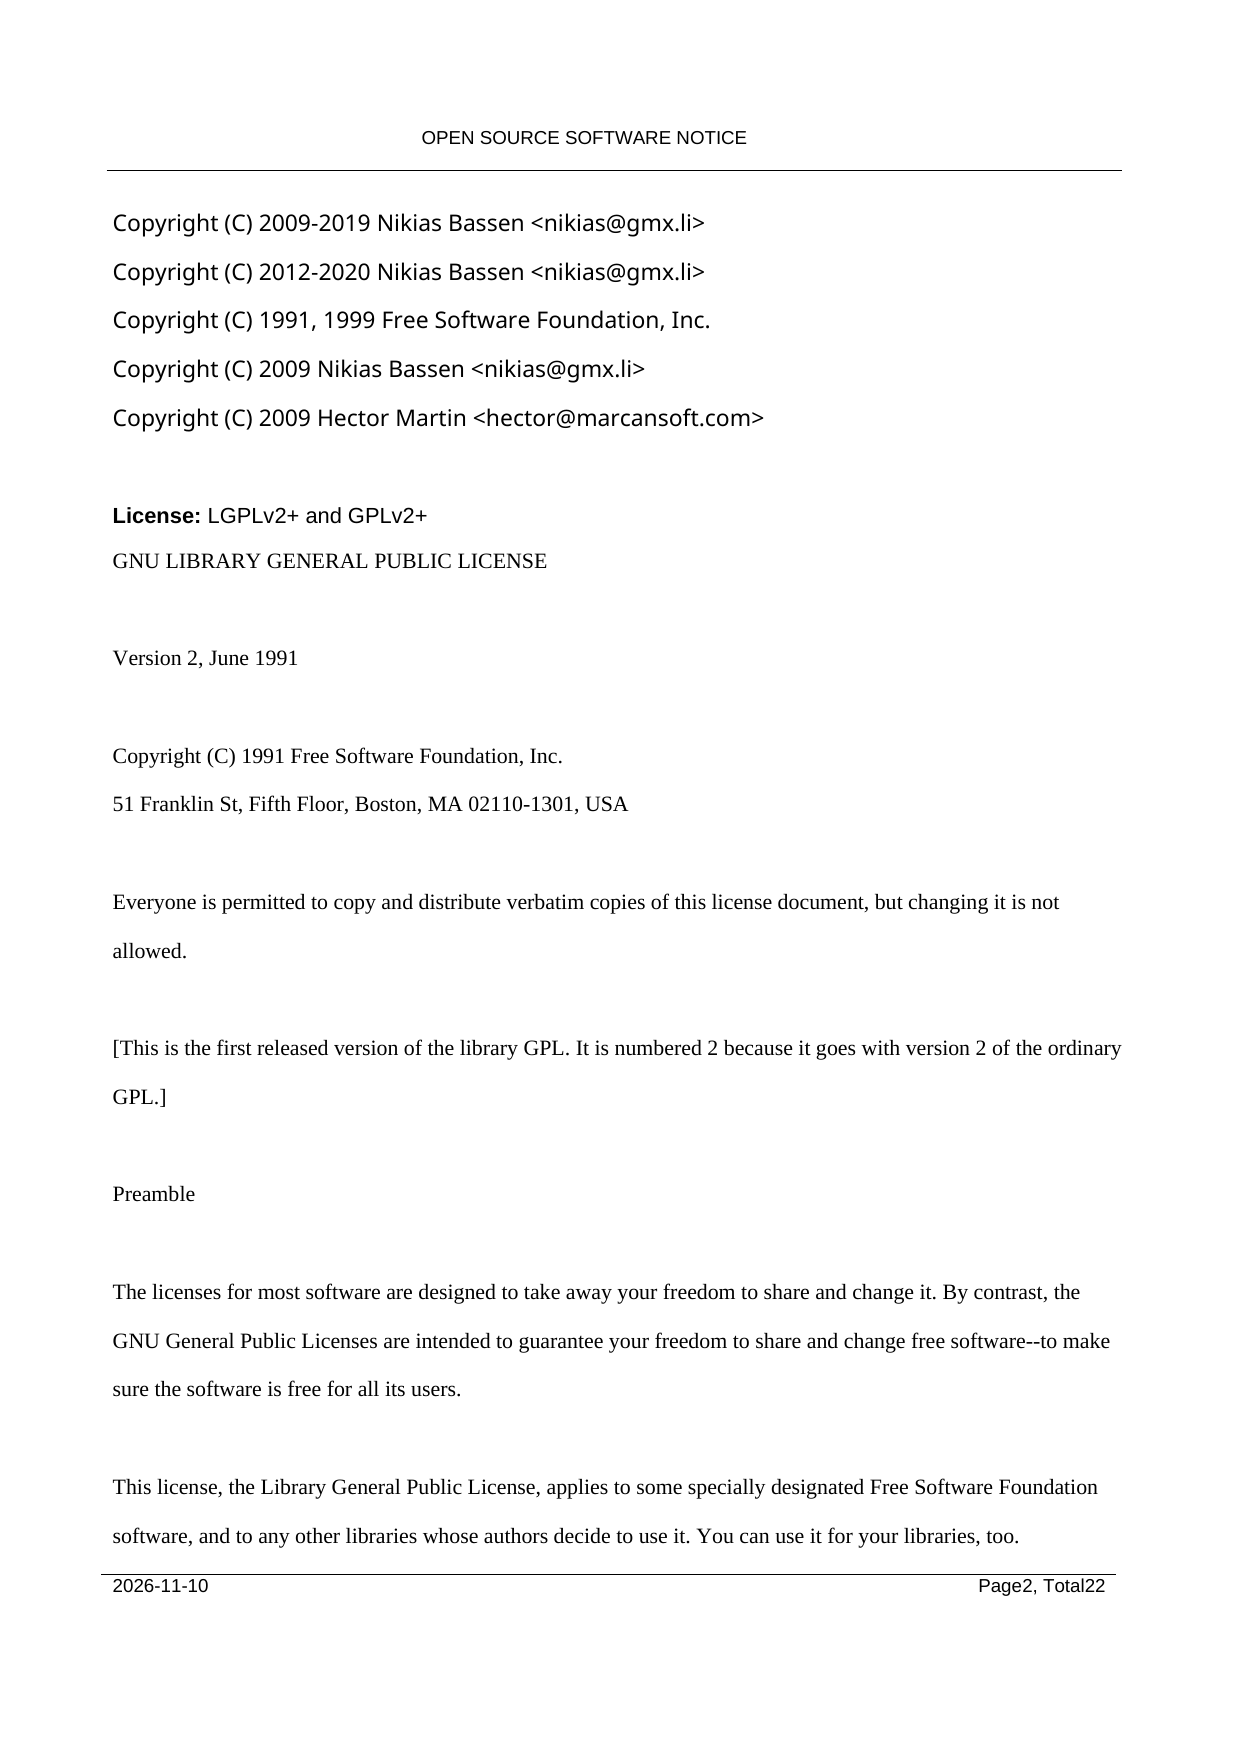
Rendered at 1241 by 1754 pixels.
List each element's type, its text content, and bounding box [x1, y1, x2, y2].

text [112, 206, 1128, 483]
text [112, 544, 1128, 1551]
text License: LGPLv2+ and GPLv2+ [112, 499, 1128, 531]
